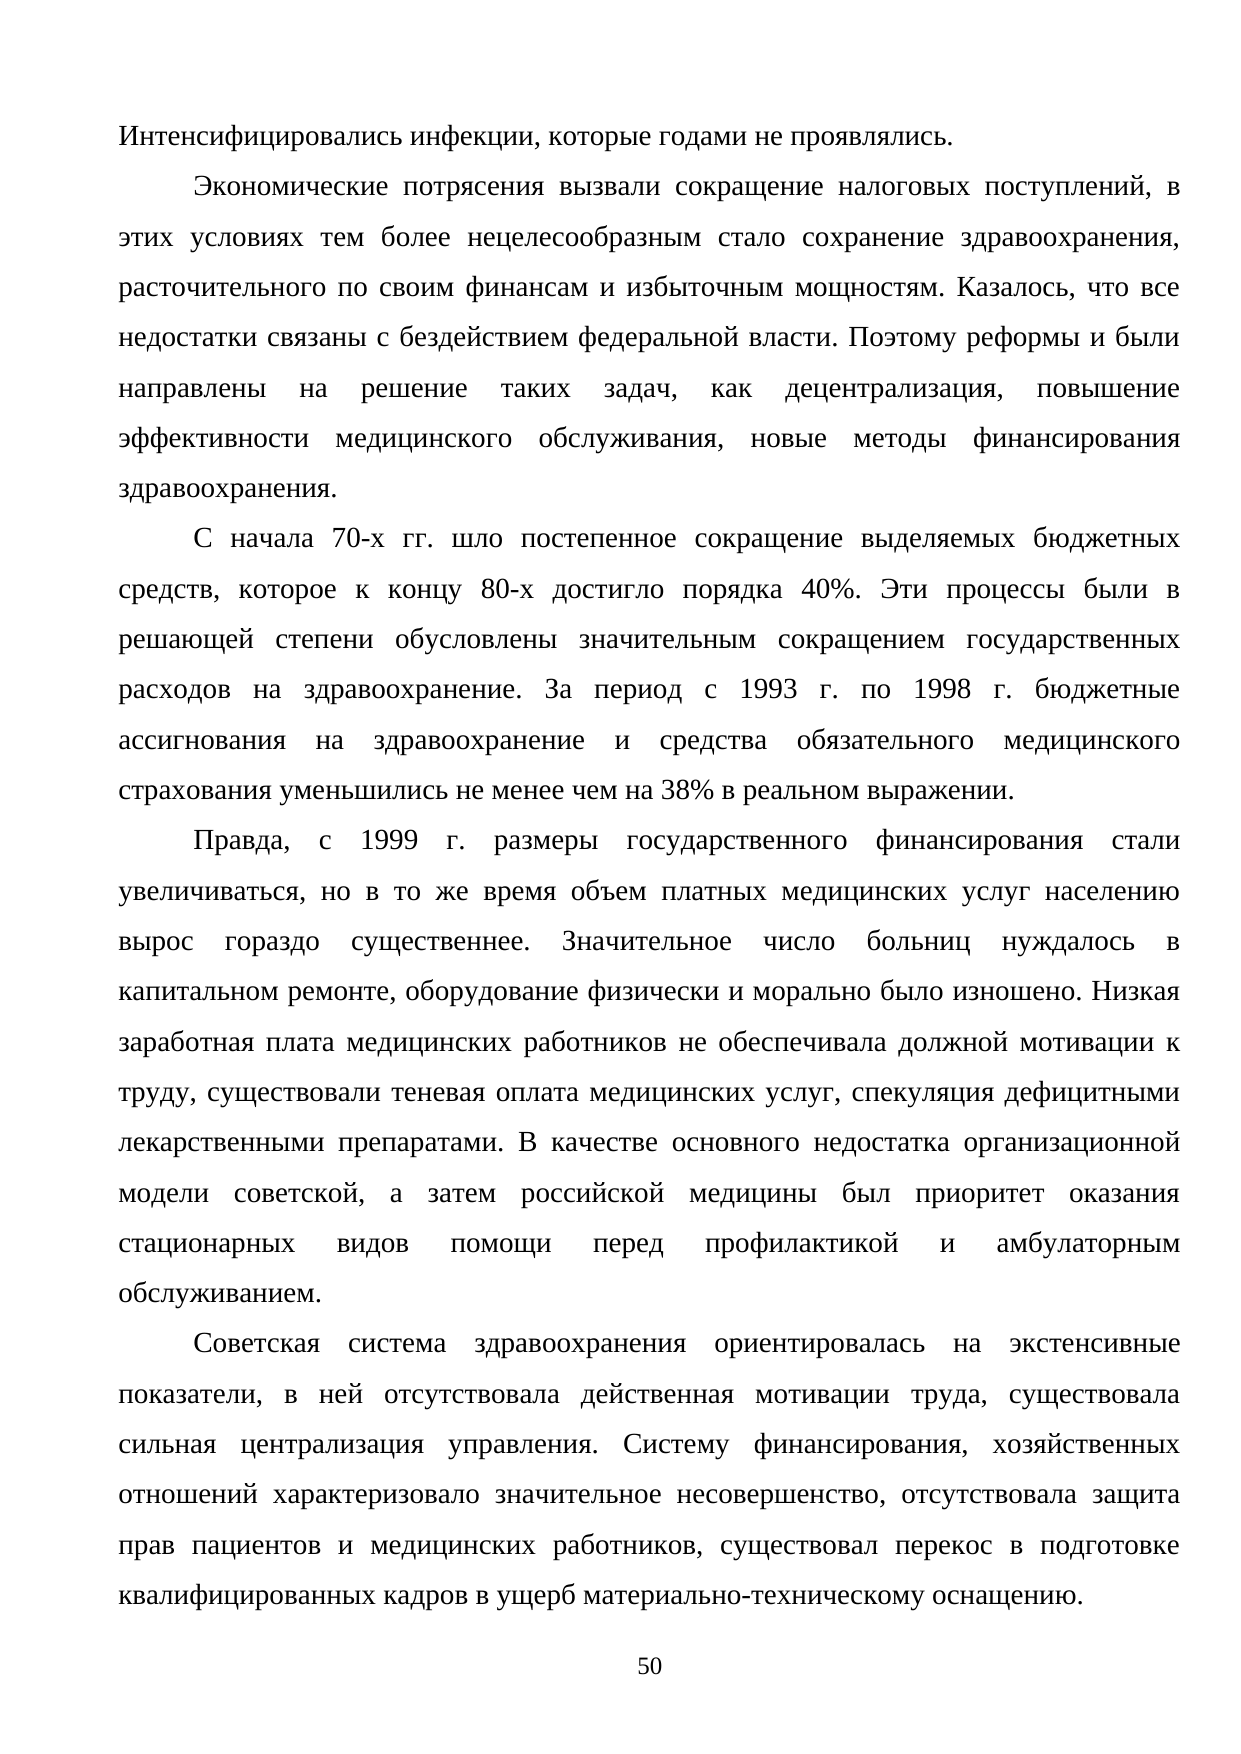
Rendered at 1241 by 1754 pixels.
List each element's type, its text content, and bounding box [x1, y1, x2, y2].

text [118, 118, 1181, 152]
text Правда, с 1999 г. размеры государственного финансирования стали увеличиваться, но в то же время объем платных медицинских услуг населению вырос гораздо существеннее. Значительное число больниц нуждалось в капитальном ремонте, оборудование физически и морально было изношено. Низкая заработная плата медицинских работников не обеспечивала должной мотивации к труду, существовали теневая оплата медицинских услуг, спекуляция дефицитными лекарственными препаратами. В качестве основного недостатка организационной модели советской, а затем российской медицины был приоритет оказания стационарных видов помощи перед профилактикой и амбулаторным обслуживанием. [118, 822, 1181, 1309]
text Экономические потрясения вызвали сокращение налоговых поступлений, в этих условиях тем более нецелесообразным стало сохранение здравоохранения, расточительного по своим финансам и избыточным мощностям. Казалось, что все недостатки связаны с бездействием федеральной власти. Поэтому реформы и были направлены на решение таких задач, как децентрализация, повышение эффективности медицинского обслуживания, новые методы финансирования здравоохранения. [118, 168, 1181, 504]
text Советская система здравоохранения ориентировалась на экстенсивные показатели, в ней отсутствовала действенная мотивации труда, существовала сильная централизация управления. Систему финансирования, хозяйственных отношений характеризовало значительное несовершенство, отсутствовала защита прав пациентов и медицинских работников, существовал перекос в подготовке квалифицированных кадров в ущерб материально-техническому оснащению. [118, 1326, 1181, 1611]
text С начала 70-х гг. шло постепенное сокращение выделяемых бюджетных средств, которое к концу 80-х достигло порядка 40%. Эти процессы были в решающей степени обусловлены значительным сокращением государственных расходов на здравоохранение. За период с 1993 г. по 1998 г. бюджетные ассигнования на здравоохранение и средства обязательного медицинского страхования уменьшились не менее чем на 38% в реальном выражении. [118, 521, 1181, 806]
